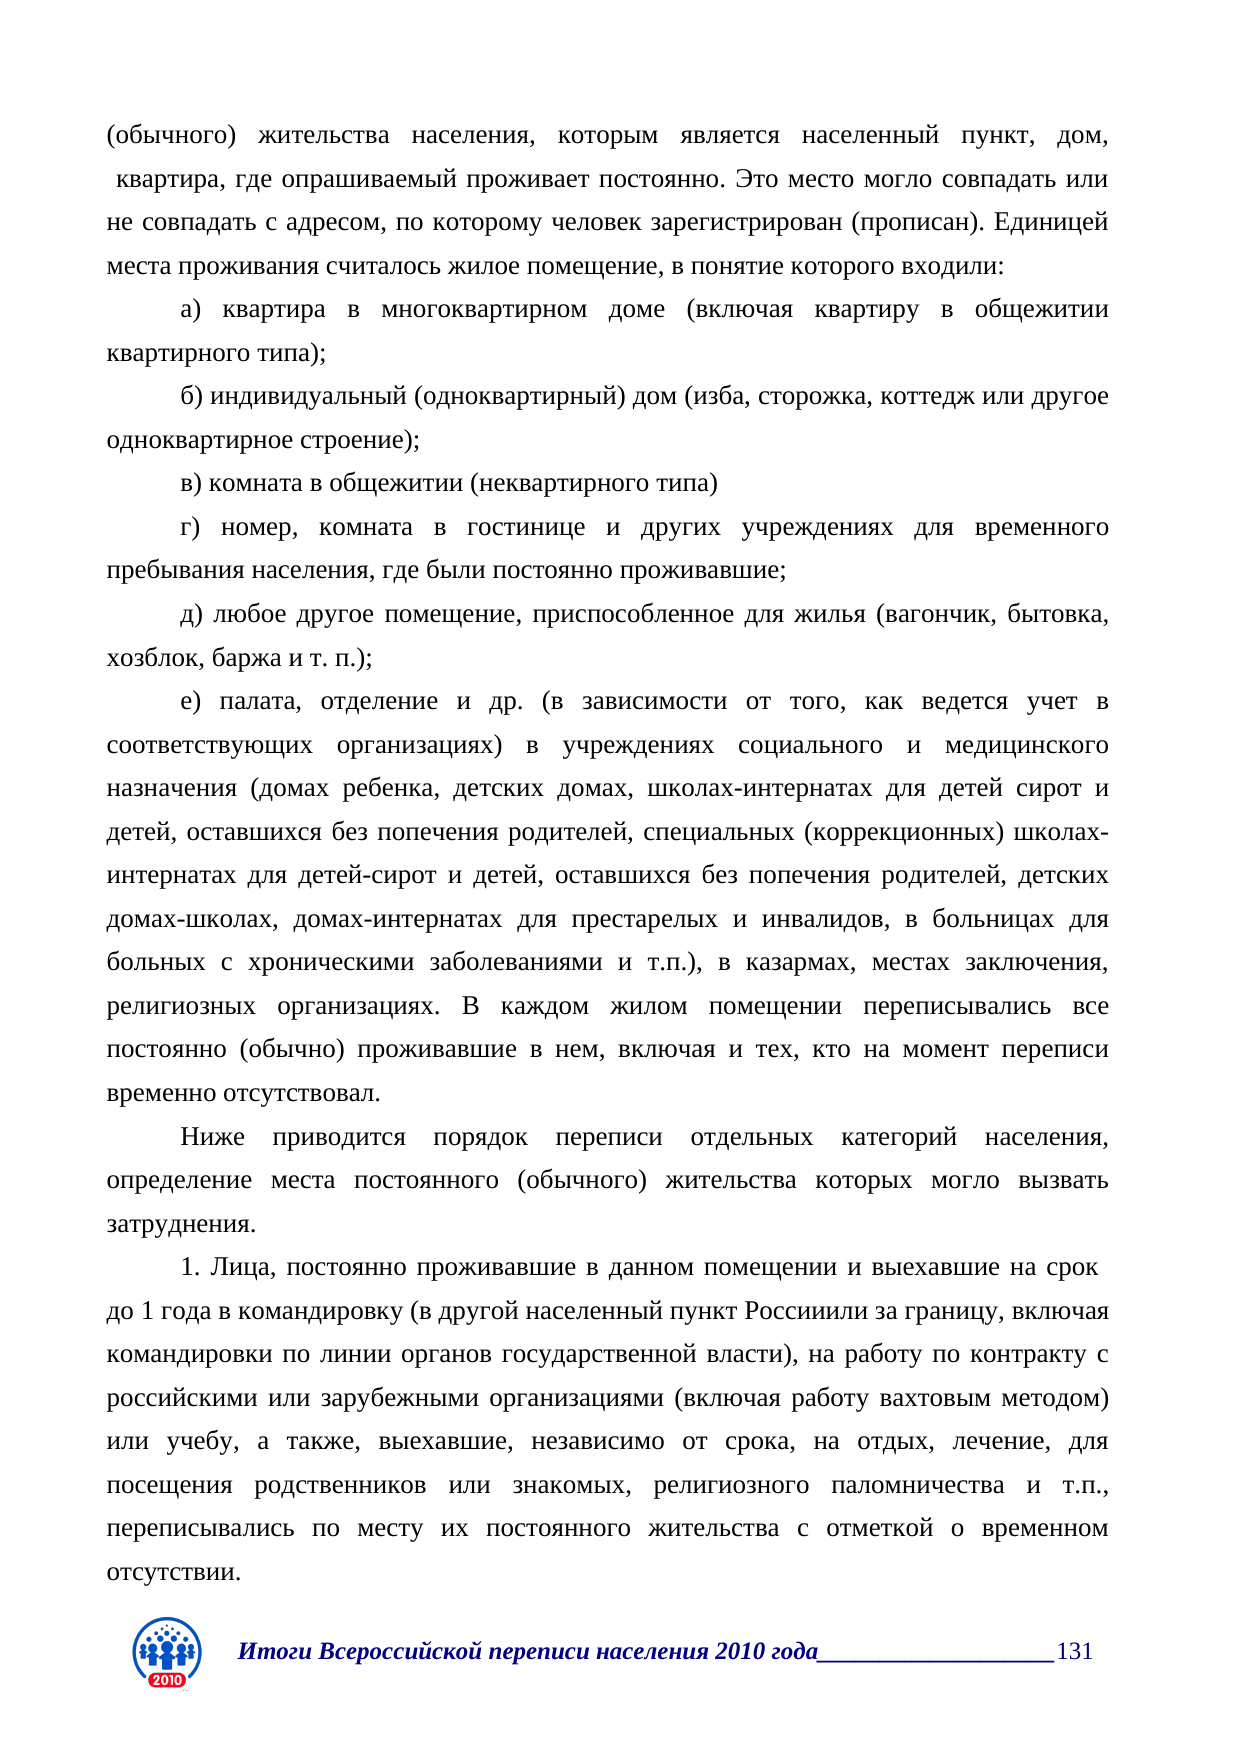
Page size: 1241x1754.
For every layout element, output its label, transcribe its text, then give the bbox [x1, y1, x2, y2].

text б) индивидуальный (одноквартирный) дом (изба, сторожка, коттедж или другое одноквартирное строение); [106, 379, 1110, 454]
text д) любое другое помещение, приспособленное для жилья (вагончик, бытовка, хозблок, баржа и т. п.); [106, 597, 1110, 672]
text е) палата, отделение и др. (в зависимости от того, как ведется учет в соответствующих организациях) в учреждениях социального и медицинского назначения (домах ребенка, детских домах, школах-интернатах для детей сирот и детей, оставшихся без попечения родителей, специальных (коррекционных) школах-интернатах для детей-сирот и детей, оставшихся без попечения родителей, детских домах-школах, домах-интернатах для престарелых и инвалидов, в больницах для больных с хроническими заболеваниями и т.п.), в казармах, местах заключения, религиозных организациях. В каждом жилом помещении переписывались все постоянно (обычно) проживавшие в нем, включая и тех, кто на момент переписи временно отсутствовал. [106, 684, 1110, 1107]
text 1. Лица, постоянно проживавшие в данном помещении и выехавшие на срок до 1 года в командировку (в другой населенный пункт Россииили за границу, включая командировки по линии органов государственной власти), на работу по контракту с российскими или зарубежными организациями (включая работу вахтовым методом) или учебу, а также, выехавшие, независимо от срока, на отдых, лечение, для посещения родственников или знакомых, религиозного паломничества и т.п., переписывались по месту их постоянного жительства с отметкой о временном отсутствии. [106, 1250, 1110, 1586]
text Ниже приводится порядок переписи отдельных категорий населения, определение места постоянного (обычного) жительства которых могло вызвать затруднения. [106, 1119, 1110, 1238]
text а) квартира в многоквартирном доме (включая квартиру в общежитии квартирного типа); [106, 292, 1110, 367]
text г) номер, комната в гостинице и других учреждениях для временного пребывания населения, где были постоянно проживавшие; [106, 510, 1110, 585]
text в) комната в общежитии (неквартирного типа) [106, 466, 1110, 498]
